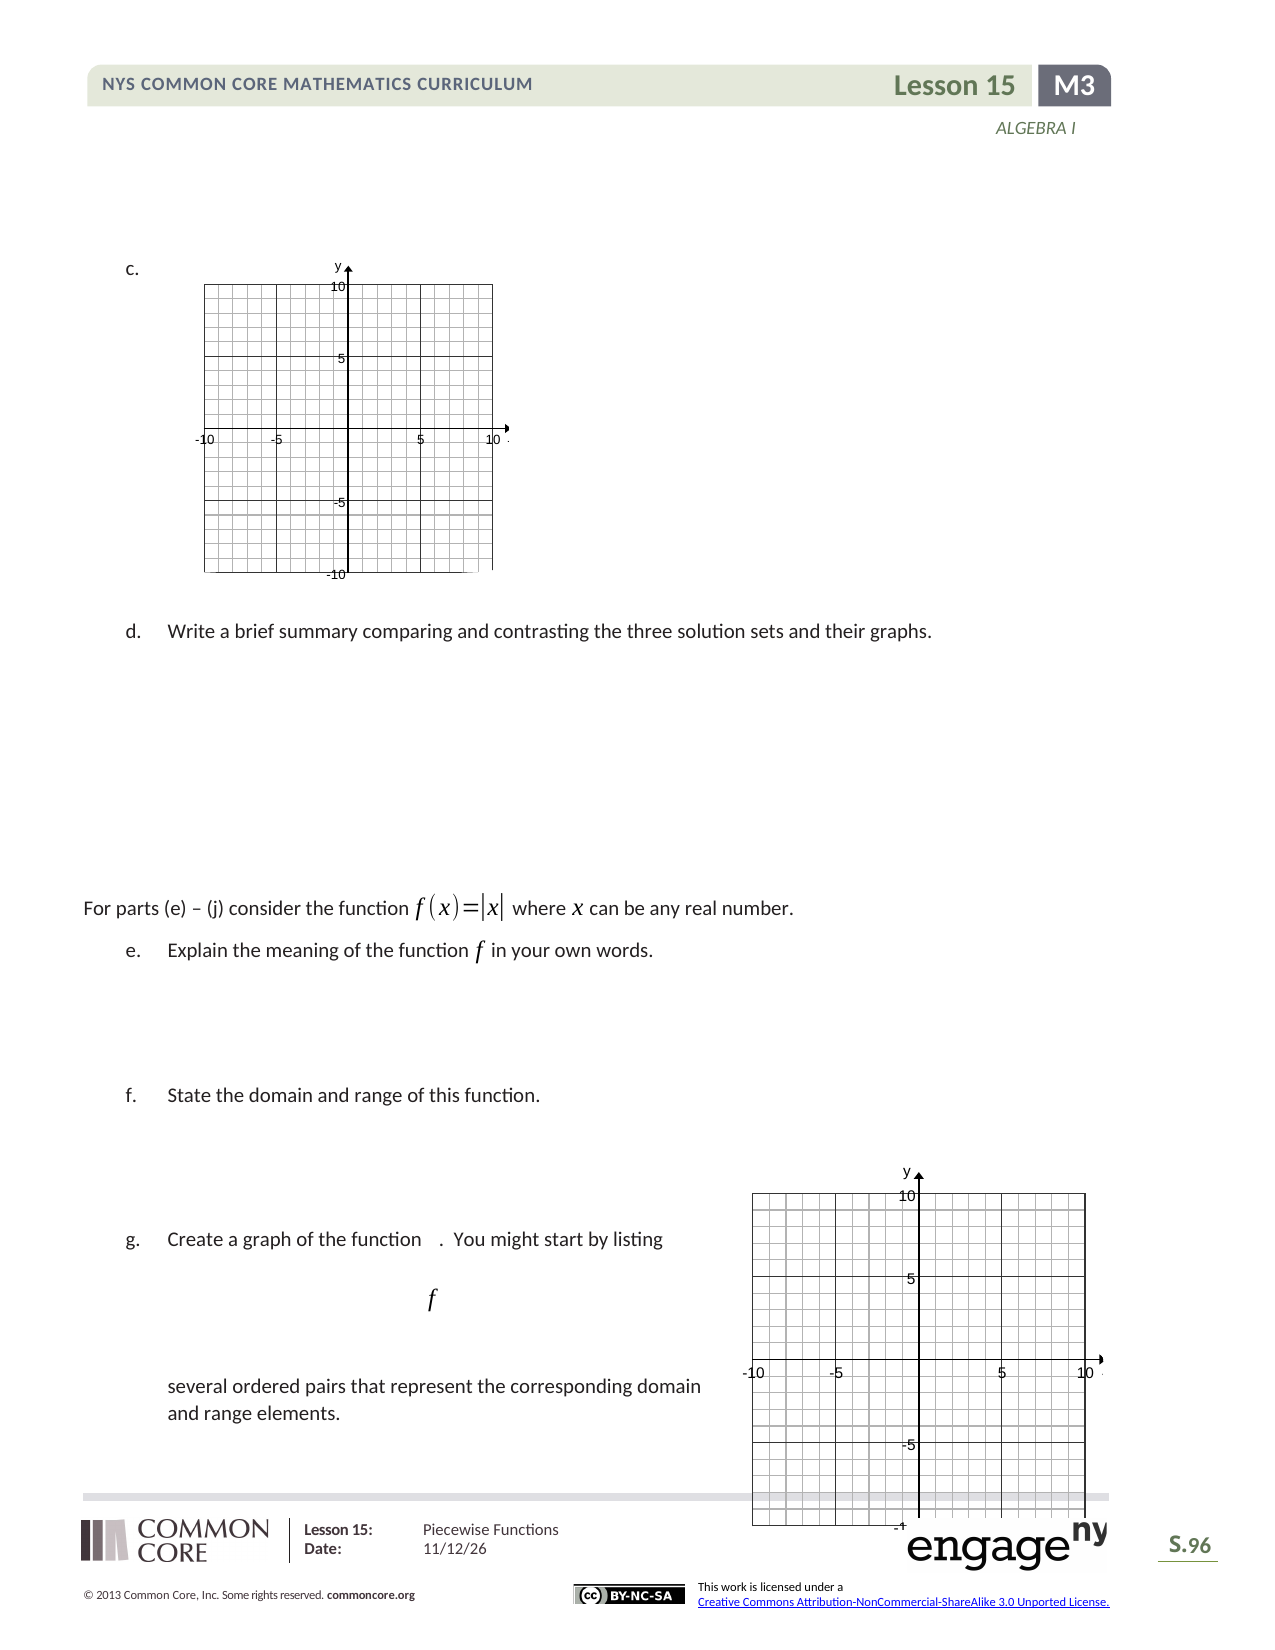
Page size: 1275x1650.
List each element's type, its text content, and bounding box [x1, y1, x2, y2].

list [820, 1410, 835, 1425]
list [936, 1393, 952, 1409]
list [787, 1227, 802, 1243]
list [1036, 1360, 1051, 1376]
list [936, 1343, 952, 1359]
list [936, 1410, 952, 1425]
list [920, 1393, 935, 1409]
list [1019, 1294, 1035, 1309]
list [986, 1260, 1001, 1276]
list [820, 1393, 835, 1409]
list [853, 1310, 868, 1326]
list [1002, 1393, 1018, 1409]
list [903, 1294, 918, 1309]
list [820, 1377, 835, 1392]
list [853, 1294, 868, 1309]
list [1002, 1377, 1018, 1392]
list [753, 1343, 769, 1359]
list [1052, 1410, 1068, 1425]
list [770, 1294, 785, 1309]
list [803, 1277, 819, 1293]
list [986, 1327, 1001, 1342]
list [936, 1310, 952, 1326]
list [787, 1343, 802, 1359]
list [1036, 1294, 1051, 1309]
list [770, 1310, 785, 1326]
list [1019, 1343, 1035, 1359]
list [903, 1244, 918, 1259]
list Create a graph of the function . You might start by listing several ordered pairs that represent the corresponding domain and range elements. [125, 1225, 752, 1426]
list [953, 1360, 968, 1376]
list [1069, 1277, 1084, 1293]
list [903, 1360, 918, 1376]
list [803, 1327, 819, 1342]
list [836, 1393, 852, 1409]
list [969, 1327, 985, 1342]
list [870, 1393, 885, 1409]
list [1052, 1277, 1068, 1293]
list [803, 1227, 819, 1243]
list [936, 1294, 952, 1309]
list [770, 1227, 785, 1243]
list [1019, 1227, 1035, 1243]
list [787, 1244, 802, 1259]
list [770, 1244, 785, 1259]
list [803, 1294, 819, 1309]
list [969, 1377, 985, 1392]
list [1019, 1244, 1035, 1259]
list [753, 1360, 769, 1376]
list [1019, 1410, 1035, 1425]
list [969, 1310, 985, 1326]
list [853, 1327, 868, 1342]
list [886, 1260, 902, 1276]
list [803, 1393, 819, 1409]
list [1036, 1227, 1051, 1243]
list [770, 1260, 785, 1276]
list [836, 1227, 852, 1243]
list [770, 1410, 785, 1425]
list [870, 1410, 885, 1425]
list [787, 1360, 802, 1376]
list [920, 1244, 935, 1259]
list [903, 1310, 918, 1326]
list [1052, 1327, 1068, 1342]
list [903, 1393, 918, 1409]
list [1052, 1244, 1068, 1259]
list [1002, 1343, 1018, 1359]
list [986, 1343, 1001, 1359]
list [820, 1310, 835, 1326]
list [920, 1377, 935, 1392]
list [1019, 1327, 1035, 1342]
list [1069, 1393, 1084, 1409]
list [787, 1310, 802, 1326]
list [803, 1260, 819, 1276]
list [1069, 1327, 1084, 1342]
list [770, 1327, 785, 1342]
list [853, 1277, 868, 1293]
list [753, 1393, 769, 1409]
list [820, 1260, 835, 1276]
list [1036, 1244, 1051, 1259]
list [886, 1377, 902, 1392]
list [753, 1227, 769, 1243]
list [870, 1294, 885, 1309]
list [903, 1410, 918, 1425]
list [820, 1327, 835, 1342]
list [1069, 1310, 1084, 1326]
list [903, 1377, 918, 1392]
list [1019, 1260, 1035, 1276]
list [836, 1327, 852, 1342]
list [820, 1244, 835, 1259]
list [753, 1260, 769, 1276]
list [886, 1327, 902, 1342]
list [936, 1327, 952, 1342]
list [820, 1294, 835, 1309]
picture [572, 1584, 685, 1604]
list State the domain and range of this function. [125, 1082, 1108, 1107]
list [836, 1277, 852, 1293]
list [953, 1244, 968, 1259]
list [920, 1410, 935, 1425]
picture [81, 1517, 269, 1562]
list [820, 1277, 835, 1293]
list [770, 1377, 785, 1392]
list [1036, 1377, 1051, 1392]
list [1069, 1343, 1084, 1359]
picture [906, 1518, 1107, 1573]
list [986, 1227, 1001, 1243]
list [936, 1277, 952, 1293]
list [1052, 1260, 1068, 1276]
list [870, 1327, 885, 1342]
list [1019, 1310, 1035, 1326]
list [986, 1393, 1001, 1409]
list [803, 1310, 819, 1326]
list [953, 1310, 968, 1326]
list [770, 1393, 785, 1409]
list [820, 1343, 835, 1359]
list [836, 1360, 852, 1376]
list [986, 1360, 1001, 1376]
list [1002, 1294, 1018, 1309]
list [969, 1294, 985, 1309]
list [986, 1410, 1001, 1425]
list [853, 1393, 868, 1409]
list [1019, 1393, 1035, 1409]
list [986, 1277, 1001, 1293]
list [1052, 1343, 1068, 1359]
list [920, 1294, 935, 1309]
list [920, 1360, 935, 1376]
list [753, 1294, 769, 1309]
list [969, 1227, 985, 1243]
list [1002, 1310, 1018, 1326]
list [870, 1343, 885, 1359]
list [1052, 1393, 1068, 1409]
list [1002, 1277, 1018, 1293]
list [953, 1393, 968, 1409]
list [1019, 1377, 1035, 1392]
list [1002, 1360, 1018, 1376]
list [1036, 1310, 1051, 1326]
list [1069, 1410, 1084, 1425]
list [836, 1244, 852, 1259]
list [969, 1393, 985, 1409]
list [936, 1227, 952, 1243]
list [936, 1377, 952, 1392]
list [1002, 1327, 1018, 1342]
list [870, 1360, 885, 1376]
list Write a brief summary comparing and contrasting the three solution sets and their graphs. [125, 618, 1108, 643]
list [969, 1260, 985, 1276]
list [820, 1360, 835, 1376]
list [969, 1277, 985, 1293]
list Explain the meaning of the function in your own words. [125, 937, 1108, 964]
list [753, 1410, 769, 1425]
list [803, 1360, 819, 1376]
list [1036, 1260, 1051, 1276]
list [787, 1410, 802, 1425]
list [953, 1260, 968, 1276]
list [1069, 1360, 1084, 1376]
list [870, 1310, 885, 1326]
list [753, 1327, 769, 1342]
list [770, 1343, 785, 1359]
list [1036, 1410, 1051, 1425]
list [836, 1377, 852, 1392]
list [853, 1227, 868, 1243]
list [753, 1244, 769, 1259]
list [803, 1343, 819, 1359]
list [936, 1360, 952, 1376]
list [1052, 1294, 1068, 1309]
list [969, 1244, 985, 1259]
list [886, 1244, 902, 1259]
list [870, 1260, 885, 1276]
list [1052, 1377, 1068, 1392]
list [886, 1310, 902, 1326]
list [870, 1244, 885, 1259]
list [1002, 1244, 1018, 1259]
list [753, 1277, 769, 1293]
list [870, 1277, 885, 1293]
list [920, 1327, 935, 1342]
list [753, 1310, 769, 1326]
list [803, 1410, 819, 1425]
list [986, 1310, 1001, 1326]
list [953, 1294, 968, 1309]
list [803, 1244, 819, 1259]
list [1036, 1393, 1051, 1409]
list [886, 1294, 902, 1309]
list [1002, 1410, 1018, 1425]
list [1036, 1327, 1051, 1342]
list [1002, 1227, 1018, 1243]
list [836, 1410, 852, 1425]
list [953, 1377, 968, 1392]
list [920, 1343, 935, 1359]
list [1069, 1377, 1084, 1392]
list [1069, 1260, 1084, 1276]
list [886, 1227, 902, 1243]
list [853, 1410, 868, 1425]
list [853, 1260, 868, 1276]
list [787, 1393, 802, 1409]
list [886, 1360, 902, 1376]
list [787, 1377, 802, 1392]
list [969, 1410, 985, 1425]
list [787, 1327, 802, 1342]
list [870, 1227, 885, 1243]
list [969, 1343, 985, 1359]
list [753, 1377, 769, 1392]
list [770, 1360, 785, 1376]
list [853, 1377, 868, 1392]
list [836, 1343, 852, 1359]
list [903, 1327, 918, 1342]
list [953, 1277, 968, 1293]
text For parts (e) – (j) consider the function where can be any real number. [83, 892, 1108, 923]
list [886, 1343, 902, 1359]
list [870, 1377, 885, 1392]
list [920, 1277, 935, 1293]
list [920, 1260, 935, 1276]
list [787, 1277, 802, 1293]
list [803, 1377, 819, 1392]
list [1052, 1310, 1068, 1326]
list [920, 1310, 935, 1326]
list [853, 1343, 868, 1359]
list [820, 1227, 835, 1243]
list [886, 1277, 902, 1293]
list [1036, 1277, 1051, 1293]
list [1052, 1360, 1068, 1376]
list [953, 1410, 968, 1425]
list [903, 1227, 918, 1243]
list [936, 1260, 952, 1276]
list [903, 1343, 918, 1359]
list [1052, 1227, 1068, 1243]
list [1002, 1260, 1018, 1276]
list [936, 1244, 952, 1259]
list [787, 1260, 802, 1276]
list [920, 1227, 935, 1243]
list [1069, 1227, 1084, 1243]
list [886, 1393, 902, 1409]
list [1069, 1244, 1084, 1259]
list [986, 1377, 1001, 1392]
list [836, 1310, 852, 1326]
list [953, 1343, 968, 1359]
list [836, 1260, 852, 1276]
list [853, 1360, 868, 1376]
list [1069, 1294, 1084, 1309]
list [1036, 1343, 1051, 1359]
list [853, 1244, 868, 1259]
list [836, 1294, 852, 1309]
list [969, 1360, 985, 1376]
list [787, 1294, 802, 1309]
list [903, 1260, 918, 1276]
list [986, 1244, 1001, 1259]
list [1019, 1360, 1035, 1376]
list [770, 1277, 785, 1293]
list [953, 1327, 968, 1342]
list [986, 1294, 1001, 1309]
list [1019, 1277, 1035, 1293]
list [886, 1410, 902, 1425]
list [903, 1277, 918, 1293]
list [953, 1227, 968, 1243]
